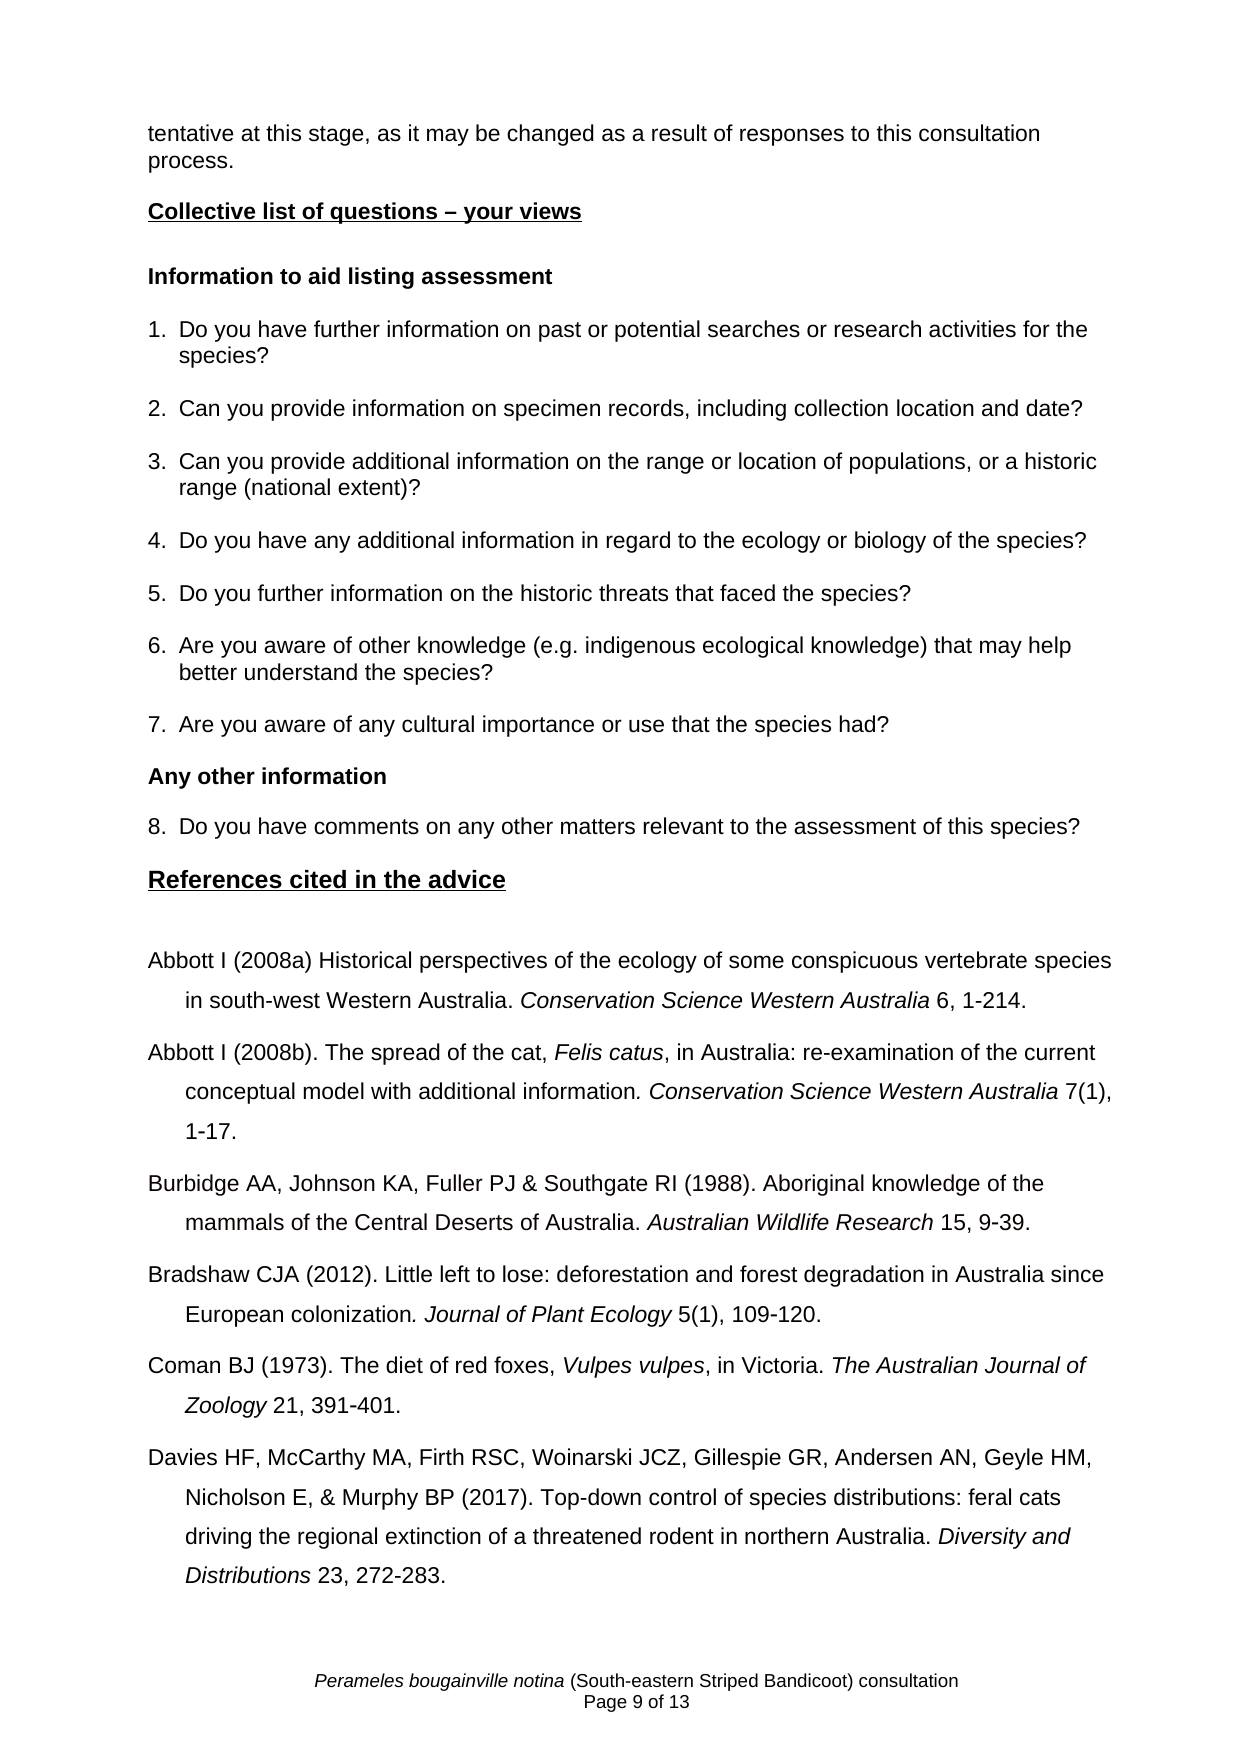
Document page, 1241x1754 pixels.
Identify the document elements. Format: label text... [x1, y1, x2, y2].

list Can you provide additional information on the range or location of populations, or a historic range (national extent)? [148, 448, 1125, 501]
text Information to aid listing assessment [148, 263, 1125, 290]
text Collective list of questions – your views [148, 198, 1125, 224]
subtitle References cited in the advice [148, 865, 1125, 893]
text Abbott I (2008b). The spread of the cat, Felis catus, in Australia: re-examination of the current conceptual model with additional information. Conservation Science Western Australia 7(1), 117. [148, 1039, 1125, 1144]
list Do you further information on the historic threats that faced the species? [148, 579, 1125, 606]
text Coman BJ (1973). The diet of red foxes, Vulpes vulpes, in Victoria. The Australian Journal of Zoology 21, 391401. [148, 1352, 1125, 1418]
text Burbidge AA, Johnson KA, Fuller PJ & Southgate RI (1988). Aboriginal knowledge of the mammals of the Central Deserts of Australia. Australian Wildlife Research 15, 939. [148, 1169, 1125, 1235]
list Are you aware of other knowledge (e.g. indigenous ecological knowledge) that may help better understand the species? [148, 632, 1125, 685]
list Do you have any additional information in regard to the ecology or biology of the species? [148, 527, 1125, 553]
text Abbott I (2008a) Historical perspectives of the ecology of some conspicuous vertebrate species in south-west Western Australia. Conservation Science Western Australia 6, 1-214. [148, 947, 1125, 1013]
list Are you aware of any cultural importance or use that the species had? [148, 711, 1125, 738]
list Do you have comments on any other matters relevant to the assessment of this species? [148, 813, 1125, 840]
text Any other information [148, 763, 1125, 789]
text Davies HF, McCarthy MA, Firth RSC, Woinarski JCZ, Gillespie GR, Andersen AN, Geyle HM, Nicholson E, & Murphy BP (2017). Top-down control of species distributions: feral cats driving the regional extinction of a threatened rodent in northern Australia. Diversity and Distributions 23, 272-283. [148, 1444, 1125, 1589]
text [148, 120, 1125, 173]
list Do you have further information on past or potential searches or research activities for the species? [148, 316, 1125, 369]
text Bradshaw CJA (2012). Little left to lose: deforestation and forest degradation in Australia since European colonization. Journal of Plant Ecology 5(1), 109120. [148, 1261, 1125, 1327]
list Can you provide information on specimen records, including collection location and date? [148, 395, 1125, 421]
